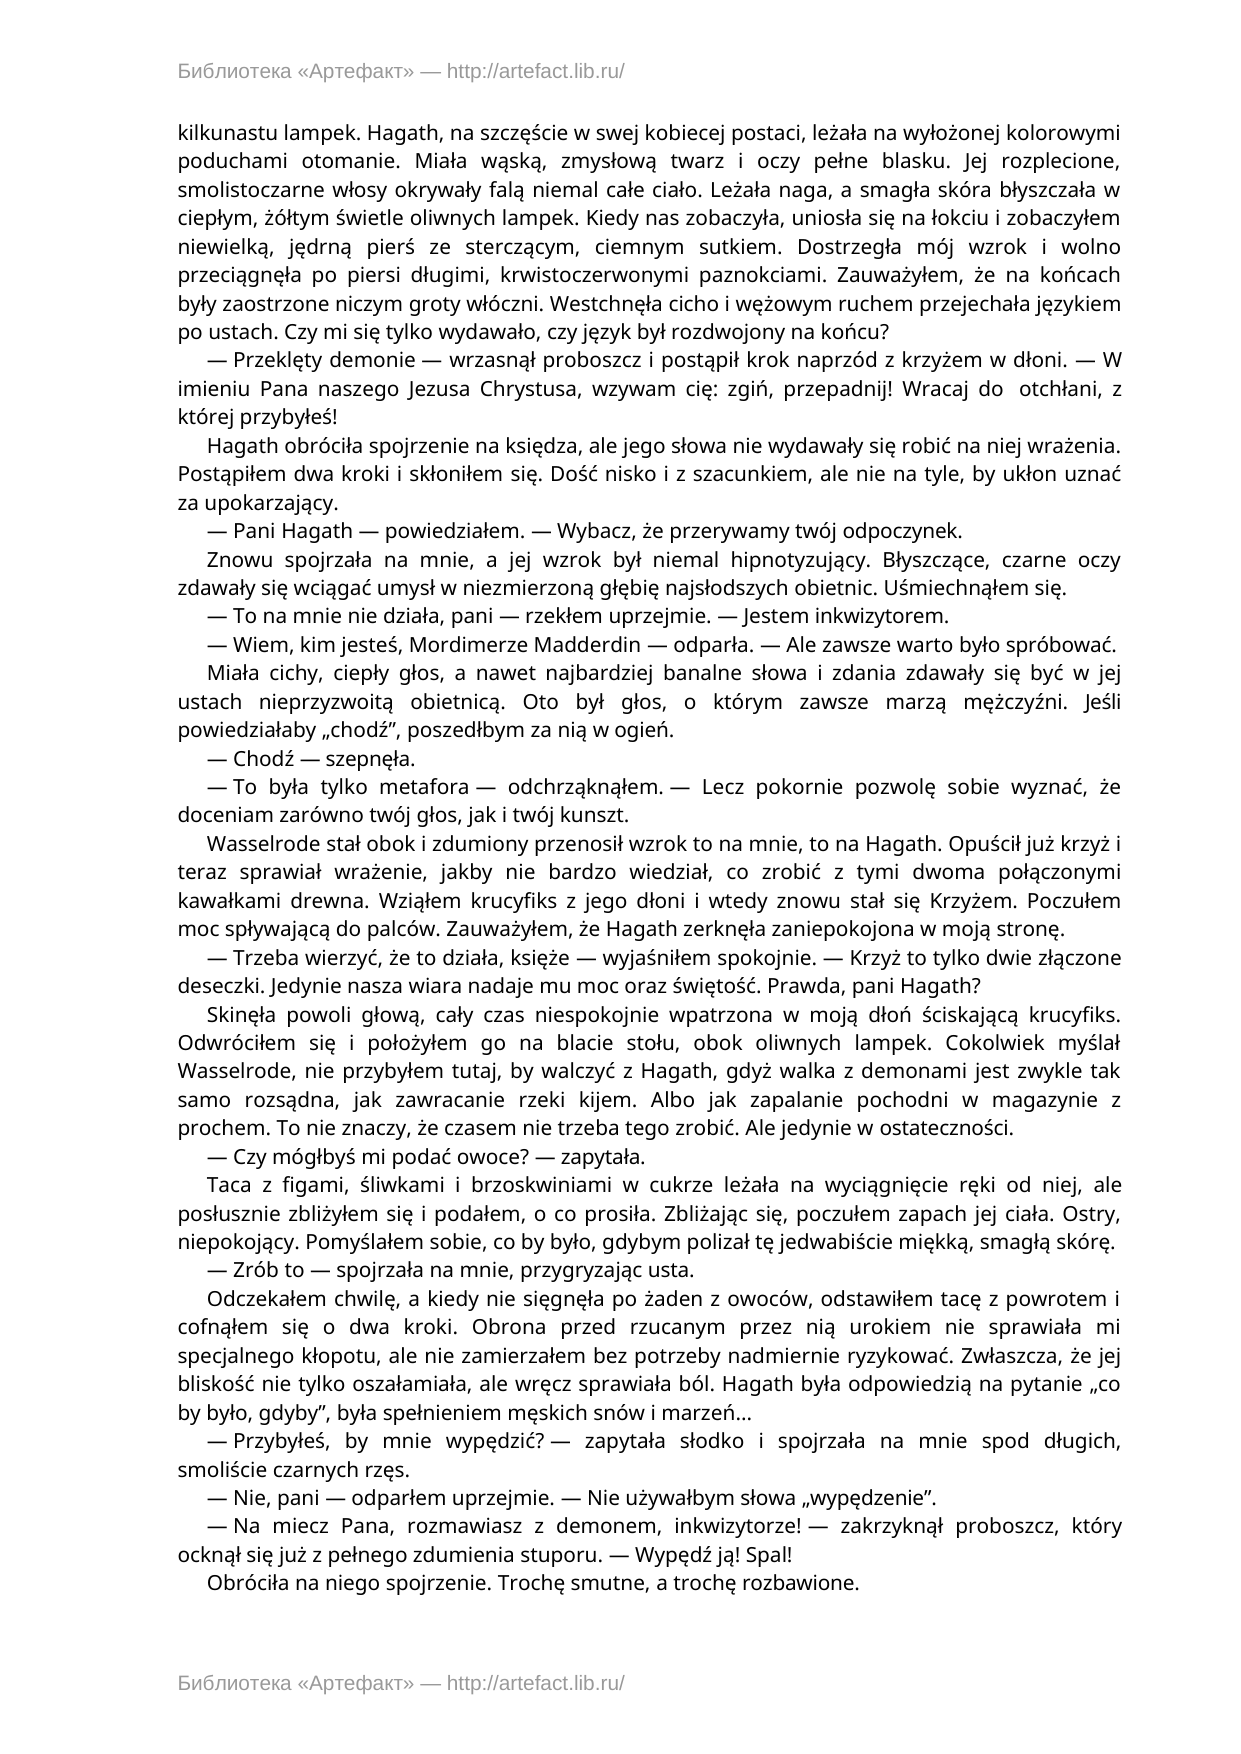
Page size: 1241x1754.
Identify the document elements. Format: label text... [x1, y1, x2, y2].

text — To była tylko metafora — odchrząknąłem. — Lecz pokornie pozwolę sobie wyznać, że doceniam zarówno twój głos, jak i twój kunszt. [177, 772, 1122, 829]
text Hagath obróciła spojrzenie na księdza, ale jego słowa nie wydawały się robić na niej wrażenia. Postąpiłem dwa kroki i skłoniłem się. Dość nisko i z szacunkiem, ale nie na tyle, by ukłon uznać za upokarzający. [177, 431, 1122, 516]
text — Wiem, kim jesteś, Mordimerze Madderdin — odparła. — Ale zawsze warto było spróbować. [177, 630, 1122, 658]
text — Na miecz Pana, rozmawiasz z demonem, inkwizytorze! — zakrzyknął proboszcz, który ocknął się już z pełnego zdumienia stuporu. — Wypędź ją! Spal! [177, 1512, 1122, 1568]
text Miała cichy, ciepły głos, a nawet najbardziej banalne słowa i zdania zdawały się być w jej ustach nieprzyzwoitą obietnicą. Oto był głos, o którym zawsze marzą mężczyźni. Jeśli powiedziałaby „chodź”, poszedłbym za nią w ogień. [177, 658, 1122, 744]
text — Przybyłeś, by mnie wypędzić? — zapytała słodko i spojrzała na mnie spod długich, smoliście czarnych rzęs. [177, 1426, 1122, 1483]
text Obróciła na niego spojrzenie. Trochę smutne, a trochę rozbawione. [177, 1568, 1122, 1597]
text — To na mnie nie działa, pani — rzekłem uprzejmie. — Jestem inkwizytorem. [177, 602, 1122, 630]
text Skinęła powoli głową, cały czas niespokojnie wpatrzona w moją dłoń ściskającą krucyfiks. Odwróciłem się i położyłem go na blacie stołu, obok oliwnych lampek. Cokolwiek myślał Wasselrode, nie przybyłem tutaj, by walczyć z Hagath, gdyż walka z demonami jest zwykle tak samo rozsądna, jak zawracanie rzeki kijem. Albo jak zapalanie pochodni w magazynie z prochem. To nie znaczy, że czasem nie trzeba tego zrobić. Ale jedynie w ostateczności. [177, 1000, 1122, 1142]
text — Czy mógłbyś mi podać owoce? — zapytała. [177, 1142, 1122, 1170]
text — Trzeba wierzyć, że to działa, księże — wyjaśniłem spokojnie. — Krzyż to tylko dwie złączone deseczki. Jedynie nasza wiara nadaje mu moc oraz świętość. Prawda, pani Hagath? [177, 943, 1122, 1000]
text Taca z figami, śliwkami i brzoskwiniami w cukrze leżała na wyciągnięcie ręki od niej, ale posłusznie zbliżyłem się i podałem, o co prosiła. Zbliżając się, poczułem zapach jej ciała. Ostry, niepokojący. Pomyślałem sobie, co by było, gdybym polizał tę jedwabiście miękką, smagłą skórę. [177, 1170, 1122, 1256]
text Odczekałem chwilę, a kiedy nie sięgnęła po żaden z owoców, odstawiłem tacę z powrotem i cofnąłem się o dwa kroki. Obrona przed rzucanym przez nią urokiem nie sprawiała mi specjalnego kłopotu, ale nie zamierzałem bez potrzeby nadmiernie ryzykować. Zwłaszcza, że jej bliskość nie tylko oszałamiała, ale wręcz sprawiała ból. Hagath była odpowiedzią na pytanie „co by było, gdyby”, była spełnieniem męskich snów i marzeń... [177, 1284, 1122, 1426]
text Znowu spojrzała na mnie, a jej wzrok był niemal hipnotyzujący. Błyszczące, czarne oczy zdawały się wciągać umysł w niezmierzoną głębię najsłodszych obietnic. Uśmiechnąłem się. [177, 545, 1122, 602]
text Wasselrode stał obok i zdumiony przenosił wzrok to na mnie, to na Hagath. Opuścił już krzyż i teraz sprawiał wrażenie, jakby nie bardzo wiedział, co zrobić z tymi dwoma połączonymi kawałkami drewna. Wziąłem krucyfiks z jego dłoni i wtedy znowu stał się Krzyżem. Poczułem moc spływającą do palców. Zauważyłem, że Hagath zerknęła zaniepokojona w moją stronę. [177, 829, 1122, 943]
text — Przeklęty demonie — wrzasnął proboszcz i postąpił krok naprzód z krzyżem w dłoni. — W imieniu Pana naszego Jezusa Chrystusa, wzywam cię: zgiń, przepadnij! Wracaj do otchłani, z której przybyłeś! [177, 346, 1122, 431]
text — Nie, pani — odparłem uprzejmie. — Nie używałbym słowa „wypędzenie”. [177, 1483, 1122, 1512]
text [177, 118, 1122, 346]
text — Chodź — szepnęła. [177, 744, 1122, 772]
text — Pani Hagath — powiedziałem. — Wybacz, że przerywamy twój odpoczynek. [177, 516, 1122, 545]
text — Zrób to — spojrzała na mnie, przygryzając usta. [177, 1256, 1122, 1284]
